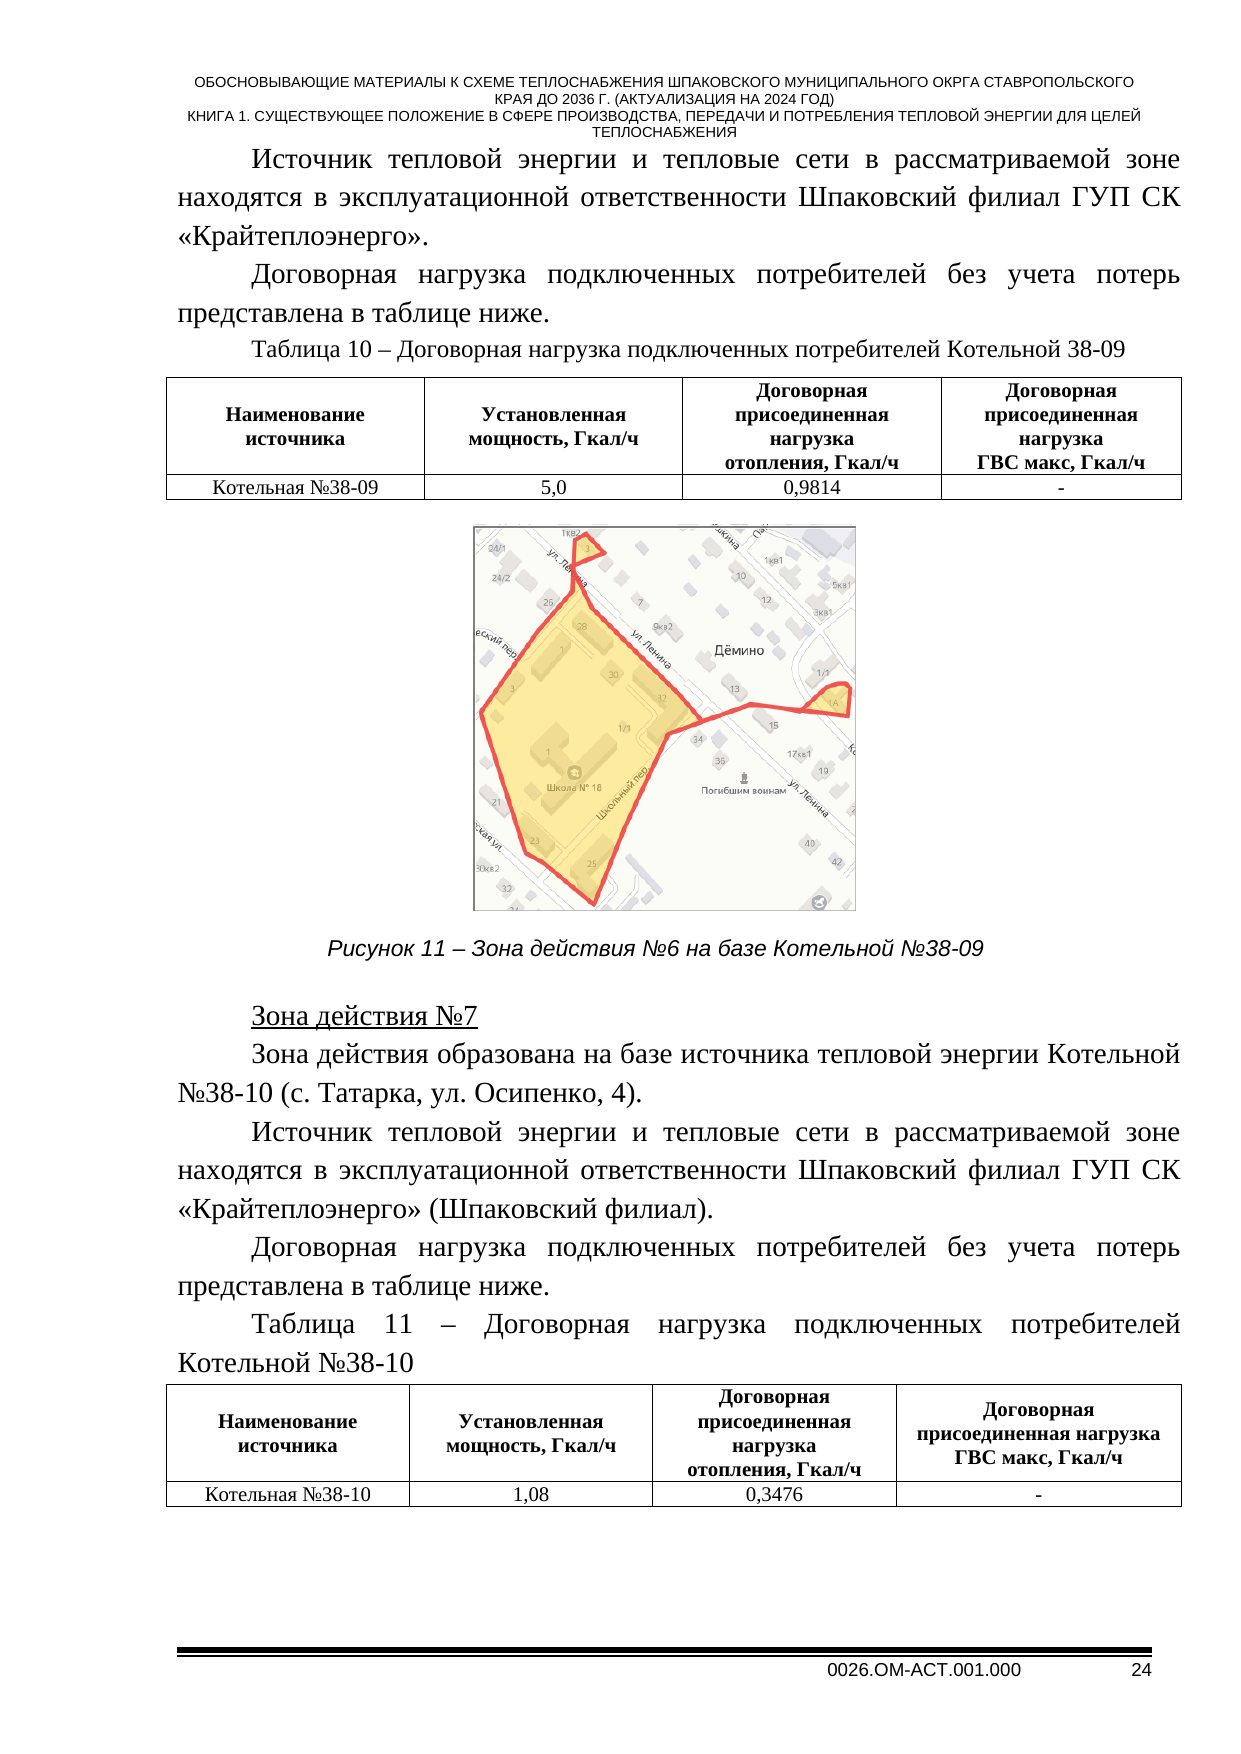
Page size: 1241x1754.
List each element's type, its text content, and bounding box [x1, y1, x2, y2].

text Источник тепловой энергии и тепловые сети в рассматриваемой зоне находятся в эксплуатационной ответственности Шпаковский филиал ГУП СК «Крайтеплоэнерго». [177, 141, 1181, 252]
text Таблица 10 – Договорная нагрузка подключенных потребителей Котельной 38-09 [177, 334, 1152, 362]
text Договорная нагрузка подключенных потребителей без учета потерь представлена в таблице ниже. [177, 257, 1181, 329]
table_cell - [897, 1482, 1181, 1506]
table_header Договорная присоединенная нагрузка отопления, Гкал/ч [683, 378, 941, 474]
text Зона действия №7 [177, 998, 1181, 1032]
table_cell 0,3476 [653, 1482, 896, 1506]
table_cell Котельная №38-09 [167, 475, 424, 499]
table_cell Котельная №38-10 [167, 1482, 409, 1506]
table_header Договорная присоединенная нагрузка отопления, Гкал/ч [653, 1385, 896, 1481]
table_cell 5,0 [425, 475, 682, 499]
table_header Установленная мощность, Гкал/ч [425, 378, 682, 474]
table_header Наименование источника [167, 378, 424, 474]
text Зона действия образована на базе источника тепловой энергии Котельной №38-10 (с. Татарка, ул. Осипенко, 4). [177, 1037, 1181, 1109]
table_header Наименование источника [167, 1385, 409, 1481]
text Договорная нагрузка подключенных потребителей без учета потерь представлена в таблице ниже. [177, 1229, 1181, 1301]
table_header Договорная присоединенная нагрузка ГВС макс, Гкал/ч [942, 378, 1181, 474]
table_header Договорная присоединенная нагрузка ГВС макс, Гкал/ч [897, 1385, 1181, 1481]
table_header Установленная мощность, Гкал/ч [410, 1385, 652, 1481]
text Таблица 11 – Договорная нагрузка подключенных потребителей Котельной №38-10 [177, 1306, 1181, 1378]
table_cell 0,9814 [683, 475, 941, 499]
text Источник тепловой энергии и тепловые сети в рассматриваемой зоне находятся в эксплуатационной ответственности Шпаковский филиал ГУП СК «Крайтеплоэнерго» (Шпаковский филиал). [177, 1114, 1181, 1224]
picture [473, 524, 856, 911]
table_cell 1,08 [410, 1482, 652, 1506]
table_cell - [942, 475, 1181, 499]
